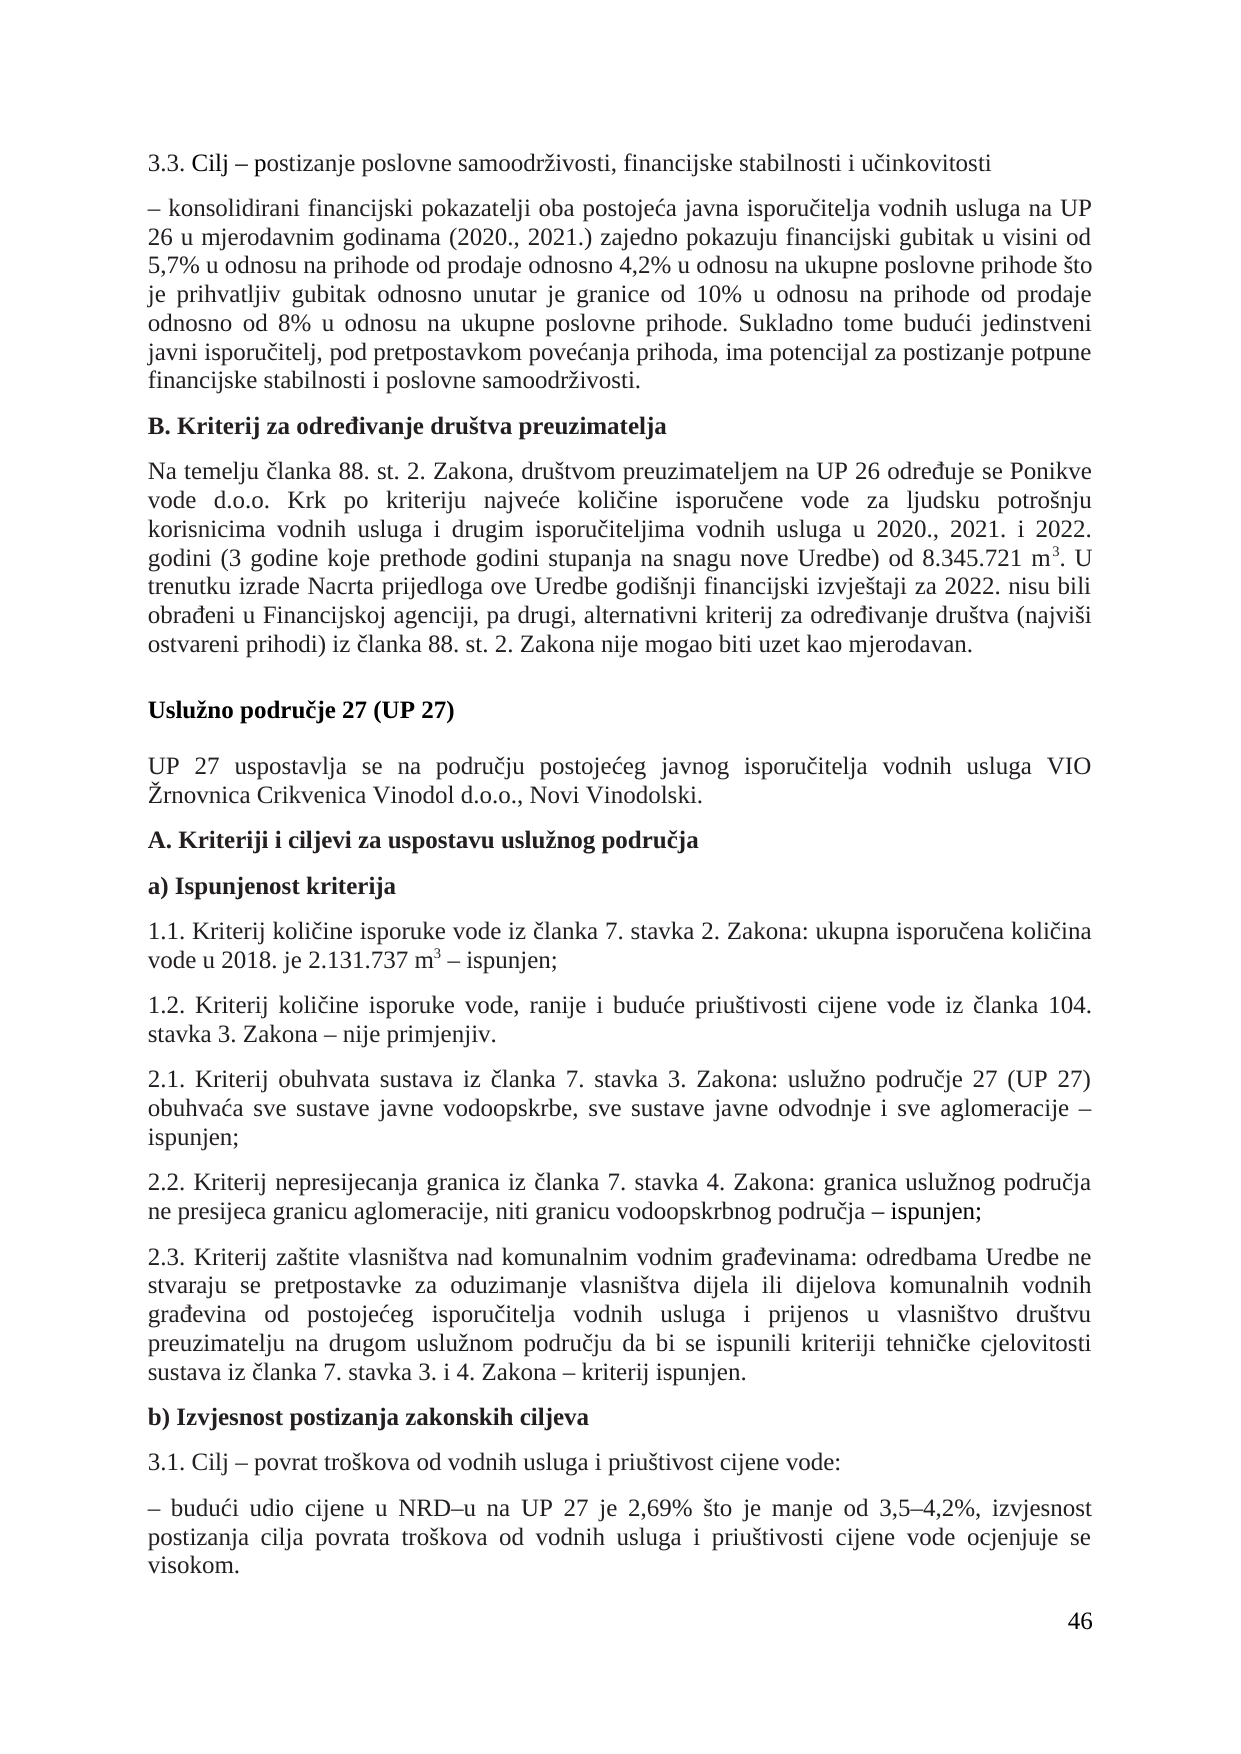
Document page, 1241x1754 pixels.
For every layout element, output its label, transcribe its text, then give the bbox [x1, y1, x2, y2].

text 1.1. Kriterij količine isporuke vode iz članka 7. stavka 2. Zakona: ukupna isporučena količina vode u 2018. je 2.131.737 m3 – ispunjen; [148, 916, 1093, 974]
text A. Kriteriji i ciljevi za uspostavu uslužnog područja [148, 825, 1093, 854]
text 3.1. Cilj – povrat troškova od vodnih usluga i priuštivost cijene vode: [148, 1447, 1093, 1476]
text 2.1. Kriterij obuhvata sustava iz članka 7. stavka 3. Zakona: uslužno područje 27 (UP 27) obuhvaća sve sustave javne vodoopskrbe, sve sustave javne odvodnje i sve aglomeracije – ispunjen; [148, 1064, 1093, 1151]
text UP 27 uspostavlja se na području postojećeg javnog isporučitelja vodnih usluga VIO Žrnovnica Crikvenica Vinodol d.o.o., Novi Vinodolski. [148, 751, 1093, 809]
text 1.2. Kriterij količine isporuke vode, ranije i buduće priuštivosti cijene vode iz članka 104. stavka 3. Zakona – nije primjenjiv. [148, 990, 1093, 1048]
text a) Ispunjenost kriterija [148, 871, 1093, 899]
text – budući udio cijene u NRD–u na UP 27 je 2,69% što je manje od 3,5–4,2%, izvjesnost postizanja cilja povrata troškova od vodnih usluga i priuštivosti cijene vode ocjenjuje se visokom. [148, 1493, 1093, 1579]
text Uslužno područje 27 (UP 27) [148, 695, 1093, 724]
text B. Kriterij za određivanje društva preuzimatelja [148, 411, 1093, 440]
text 2.2. Kriterij nepresijecanja granica iz članka 7. stavka 4. Zakona: granica uslužnog područja ne presijeca granicu aglomeracije, niti granicu vodoopskrbnog područja – ispunjen; [148, 1167, 1093, 1225]
text b) Izvjesnost postizanja zakonskih ciljeva [148, 1402, 1093, 1431]
text Na temelju članka 88. st. 2. Zakona, društvom preuzimateljem na UP 26 određuje se Ponikve vode d.o.o. Krk po kriteriju najveće količine isporučene vode za ljudsku potrošnju korisnicima vodnih usluga i drugim isporučiteljima vodnih usluga u 2020., 2021. i 2022. godini (3 godine koje prethode godini stupanja na snagu nove Uredbe) od 8.345.721 m3. U trenutku izrade Nacrta prijedloga ove Uredbe godišnji financijski izvještaji za 2022. nisu bili obrađeni u Financijskoj agenciji, pa drugi, alternativni kriterij za određivanje društva (najviši ostvareni prihodi) iz članka 88. st. 2. Zakona nije mogao biti uzet kao mjerodavan. [148, 456, 1093, 658]
text 2.3. Kriterij zaštite vlasništva nad komunalnim vodnim građevinama: odredbama Uredbe ne stvaraju se pretpostavke za oduzimanje vlasništva dijela ili dijelova komunalnih vodnih građevina od postojećeg isporučitelja vodnih usluga i prijenos u vlasništvo društvu preuzimatelju na drugom uslužnom području da bi se ispunili kriteriji tehničke cjelovitosti sustava iz članka 7. stavka 3. i 4. Zakona – kriterij ispunjen. [148, 1242, 1093, 1385]
text – konsolidirani financijski pokazatelji oba postojeća javna isporučitelja vodnih usluga na UP 26 u mjerodavnim godinama (2020., 2021.) zajedno pokazuju financijski gubitak u visini od 5,7% u odnosu na prihode od prodaje odnosno 4,2% u odnosu na ukupne poslovne prihode što je prihvatljiv gubitak odnosno unutar je granice od 10% u odnosu na prihode od prodaje odnosno od 8% u odnosu na ukupne poslovne prihode. Sukladno tome budući jedinstveni javni isporučitelj, pod pretpostavkom povećanja prihoda, ima potencijal za postizanje potpune financijske stabilnosti i poslovne samoodrživosti. [148, 193, 1093, 394]
text 3.3. Cilj – postizanje poslovne samoodrživosti, financijske stabilnosti i učinkovitosti [148, 148, 1093, 176]
